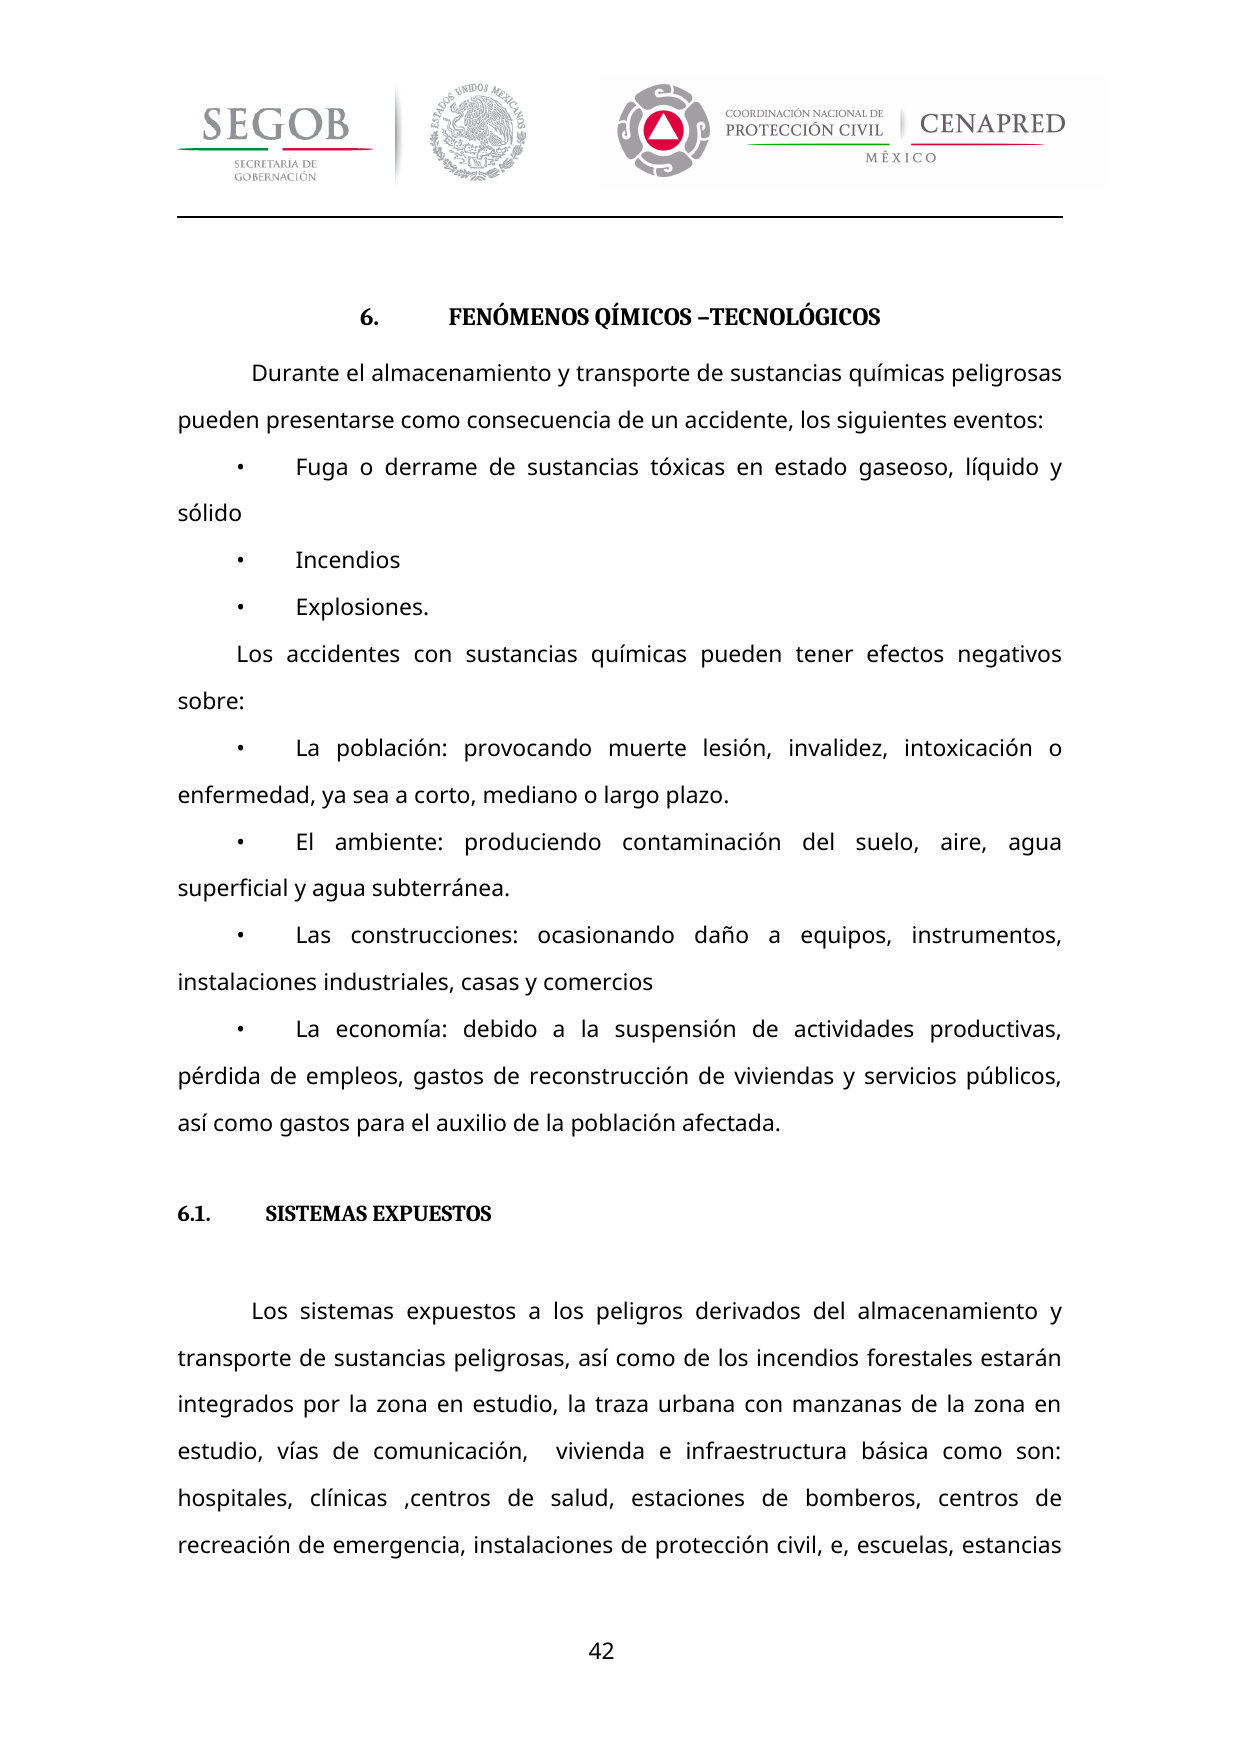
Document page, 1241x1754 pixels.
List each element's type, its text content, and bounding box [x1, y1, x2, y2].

text • Fuga o derrame de sustancias tóxicas en estado gaseoso, líquido y sólido [177, 451, 1063, 529]
text • Incendios [177, 544, 1063, 576]
subtitle FENÓMENOS QÍMICOS –TECNOLÓGICOS [177, 303, 1063, 332]
picture [598, 75, 1109, 189]
text • El ambiente: produciendo contaminación del suelo, aire, agua superficial y agua subterránea. [177, 826, 1063, 904]
text • Explosiones. [177, 591, 1063, 622]
picture [175, 75, 528, 197]
text Los accidentes con sustancias químicas pueden tener efectos negativos sobre: [177, 638, 1063, 716]
text • La economía: debido a la suspensión de actividades productivas, pérdida de empleos, gastos de reconstrucción de viviendas y servicios públicos, así como gastos para el auxilio de la población afectada. [177, 1013, 1063, 1138]
text • Las construcciones: ocasionando daño a equipos, instrumentos, instalaciones industriales, casas y comercios [177, 919, 1063, 997]
text • La población: provocando muerte lesión, invalidez, intoxicación o enfermedad, ya sea a corto, mediano o largo plazo. [177, 732, 1063, 810]
text Durante el almacenamiento y transporte de sustancias químicas peligrosas pueden presentarse como consecuencia de un accidente, los siguientes eventos: [177, 357, 1063, 435]
subtitle Sistemas expuestos [177, 1201, 1063, 1227]
